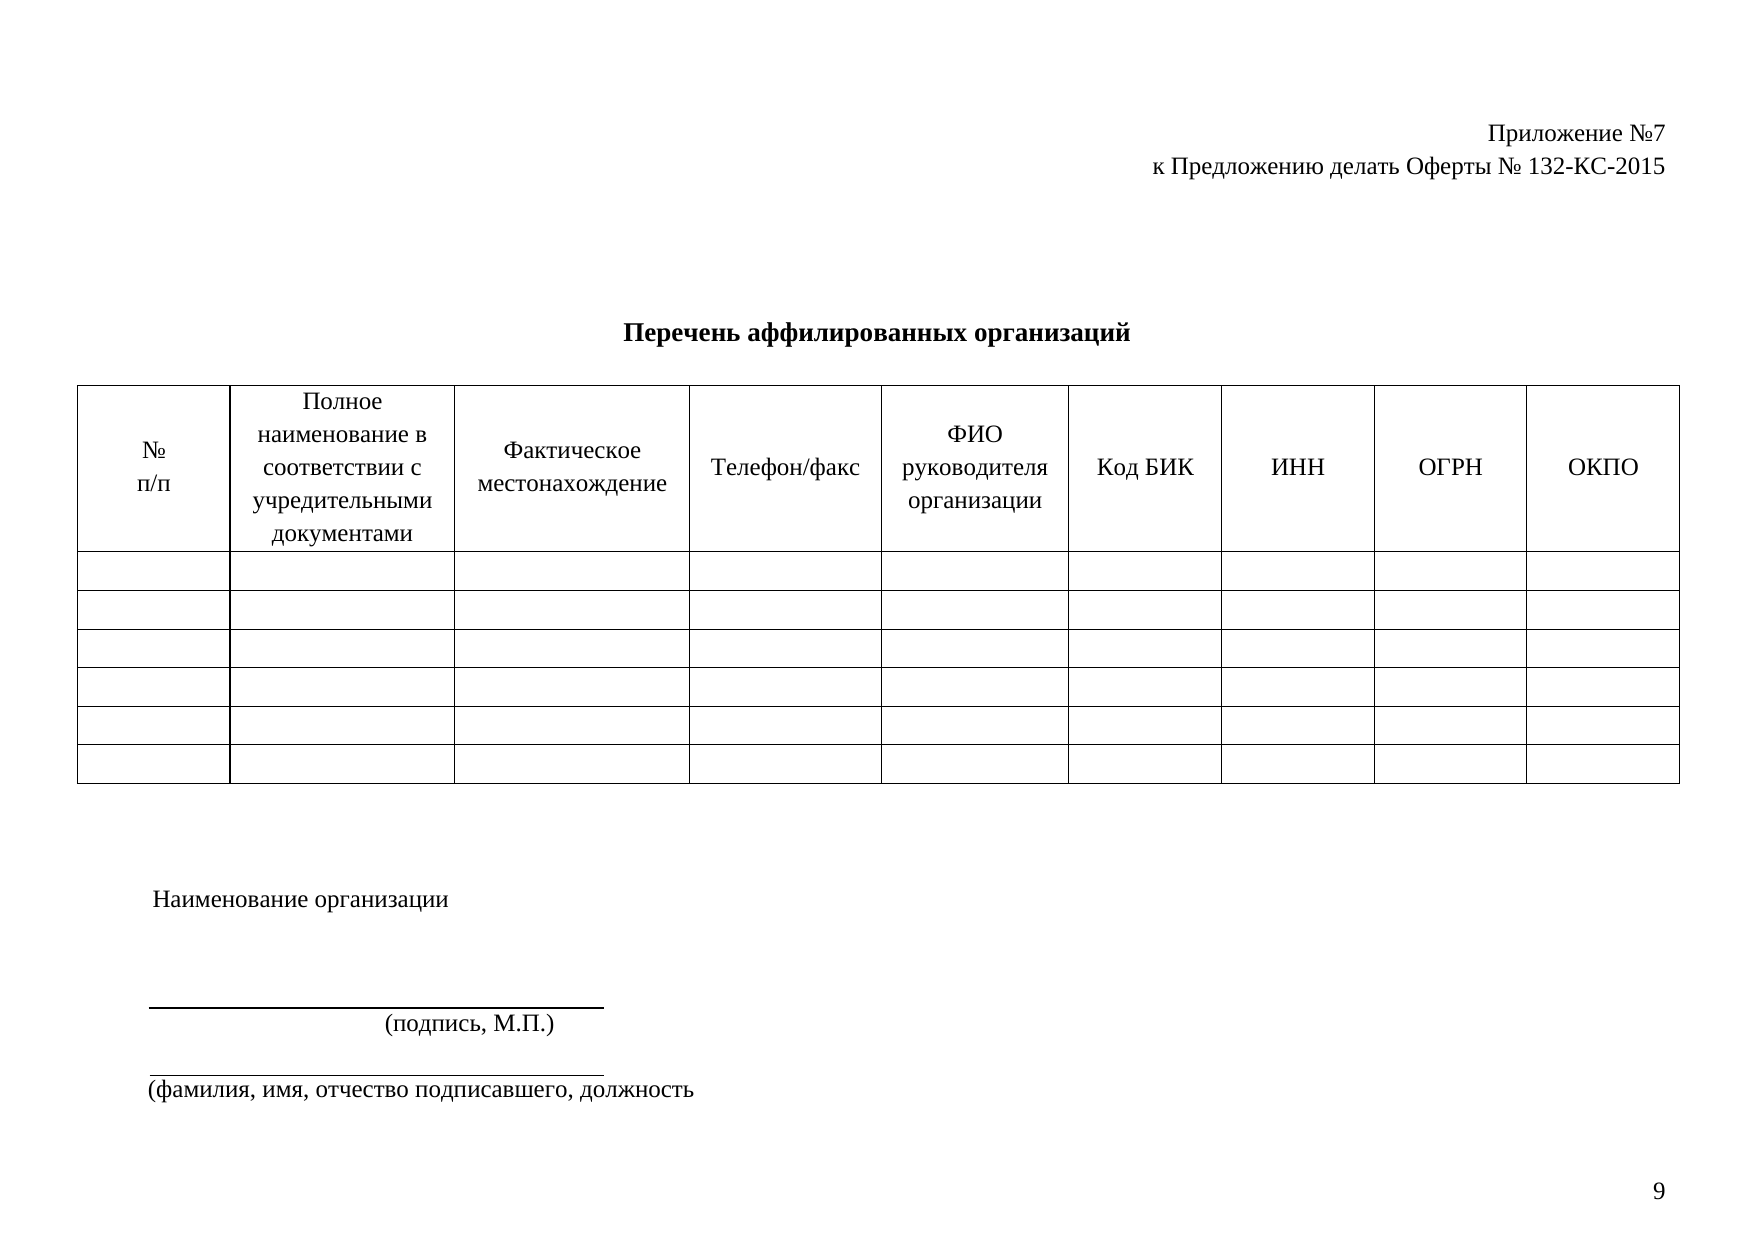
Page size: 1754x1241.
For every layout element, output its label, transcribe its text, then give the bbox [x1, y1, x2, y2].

table_cell [1375, 707, 1526, 744]
table_header Код БИК [1069, 386, 1221, 551]
table_cell [690, 630, 881, 667]
table_cell [78, 591, 229, 628]
table_cell [78, 745, 229, 783]
text Приложение №7 [89, 118, 1665, 147]
text (фамилия, имя, отчество подписавшего, должность [148, 1074, 1669, 1103]
table_cell [455, 745, 689, 783]
text Перечень аффилированных организаций [89, 316, 1665, 347]
table_cell [1527, 707, 1679, 744]
table_header ОГРН [1375, 386, 1526, 551]
table_cell [690, 668, 881, 706]
table_cell [455, 707, 689, 744]
table_header ОКПО [1527, 386, 1679, 551]
table_cell [1375, 668, 1526, 706]
table_cell [1527, 591, 1679, 628]
table_header ИНН [1222, 386, 1374, 551]
table_cell [690, 552, 881, 590]
table_cell [78, 668, 229, 706]
table_cell [1222, 707, 1374, 744]
table_header ФИО руководителя организации [882, 386, 1068, 551]
table_cell [78, 707, 229, 744]
table_cell [1527, 630, 1679, 667]
table_cell [231, 630, 454, 667]
text Наименование организации [89, 884, 1665, 913]
text (подпись, М.П.) [207, 1008, 1669, 1037]
table_header Фактическое местонахождение [455, 386, 689, 551]
table_cell [1375, 630, 1526, 667]
table_cell [882, 707, 1068, 744]
table_cell [690, 707, 881, 744]
table_cell [231, 707, 454, 744]
table_cell [78, 630, 229, 667]
table_cell [882, 668, 1068, 706]
table_cell [1069, 552, 1221, 590]
table_cell [231, 552, 454, 590]
table_header Полное наименование в соответствии с учредительными документами [231, 386, 454, 551]
table_cell [1069, 668, 1221, 706]
table_cell [1069, 630, 1221, 667]
table_cell [231, 745, 454, 783]
table_cell [78, 552, 229, 590]
table_cell [1527, 745, 1679, 783]
table_cell [455, 668, 689, 706]
table_cell [1222, 668, 1374, 706]
table_cell [1069, 591, 1221, 628]
table_cell [882, 591, 1068, 628]
table_cell [455, 630, 689, 667]
table_cell [690, 591, 881, 628]
table_cell [1222, 630, 1374, 667]
table_cell [1222, 745, 1374, 783]
table_cell [882, 630, 1068, 667]
table_cell [1375, 591, 1526, 628]
table_cell [1222, 552, 1374, 590]
table_cell [1527, 668, 1679, 706]
table_cell [882, 745, 1068, 783]
table_cell [1222, 591, 1374, 628]
table_cell [882, 552, 1068, 590]
table_cell [231, 591, 454, 628]
table_cell [1069, 745, 1221, 783]
table_cell [690, 745, 881, 783]
table_cell [1527, 552, 1679, 590]
table_cell [455, 591, 689, 628]
table_header № п/п [78, 386, 229, 551]
table_cell [455, 552, 689, 590]
text к Предложению делать Оферты № 132-КС-2015 [89, 151, 1665, 180]
table_header Телефон/факс [690, 386, 881, 551]
table_cell [231, 668, 454, 706]
table_cell [1375, 745, 1526, 783]
table_cell [1069, 707, 1221, 744]
table_cell [1375, 552, 1526, 590]
